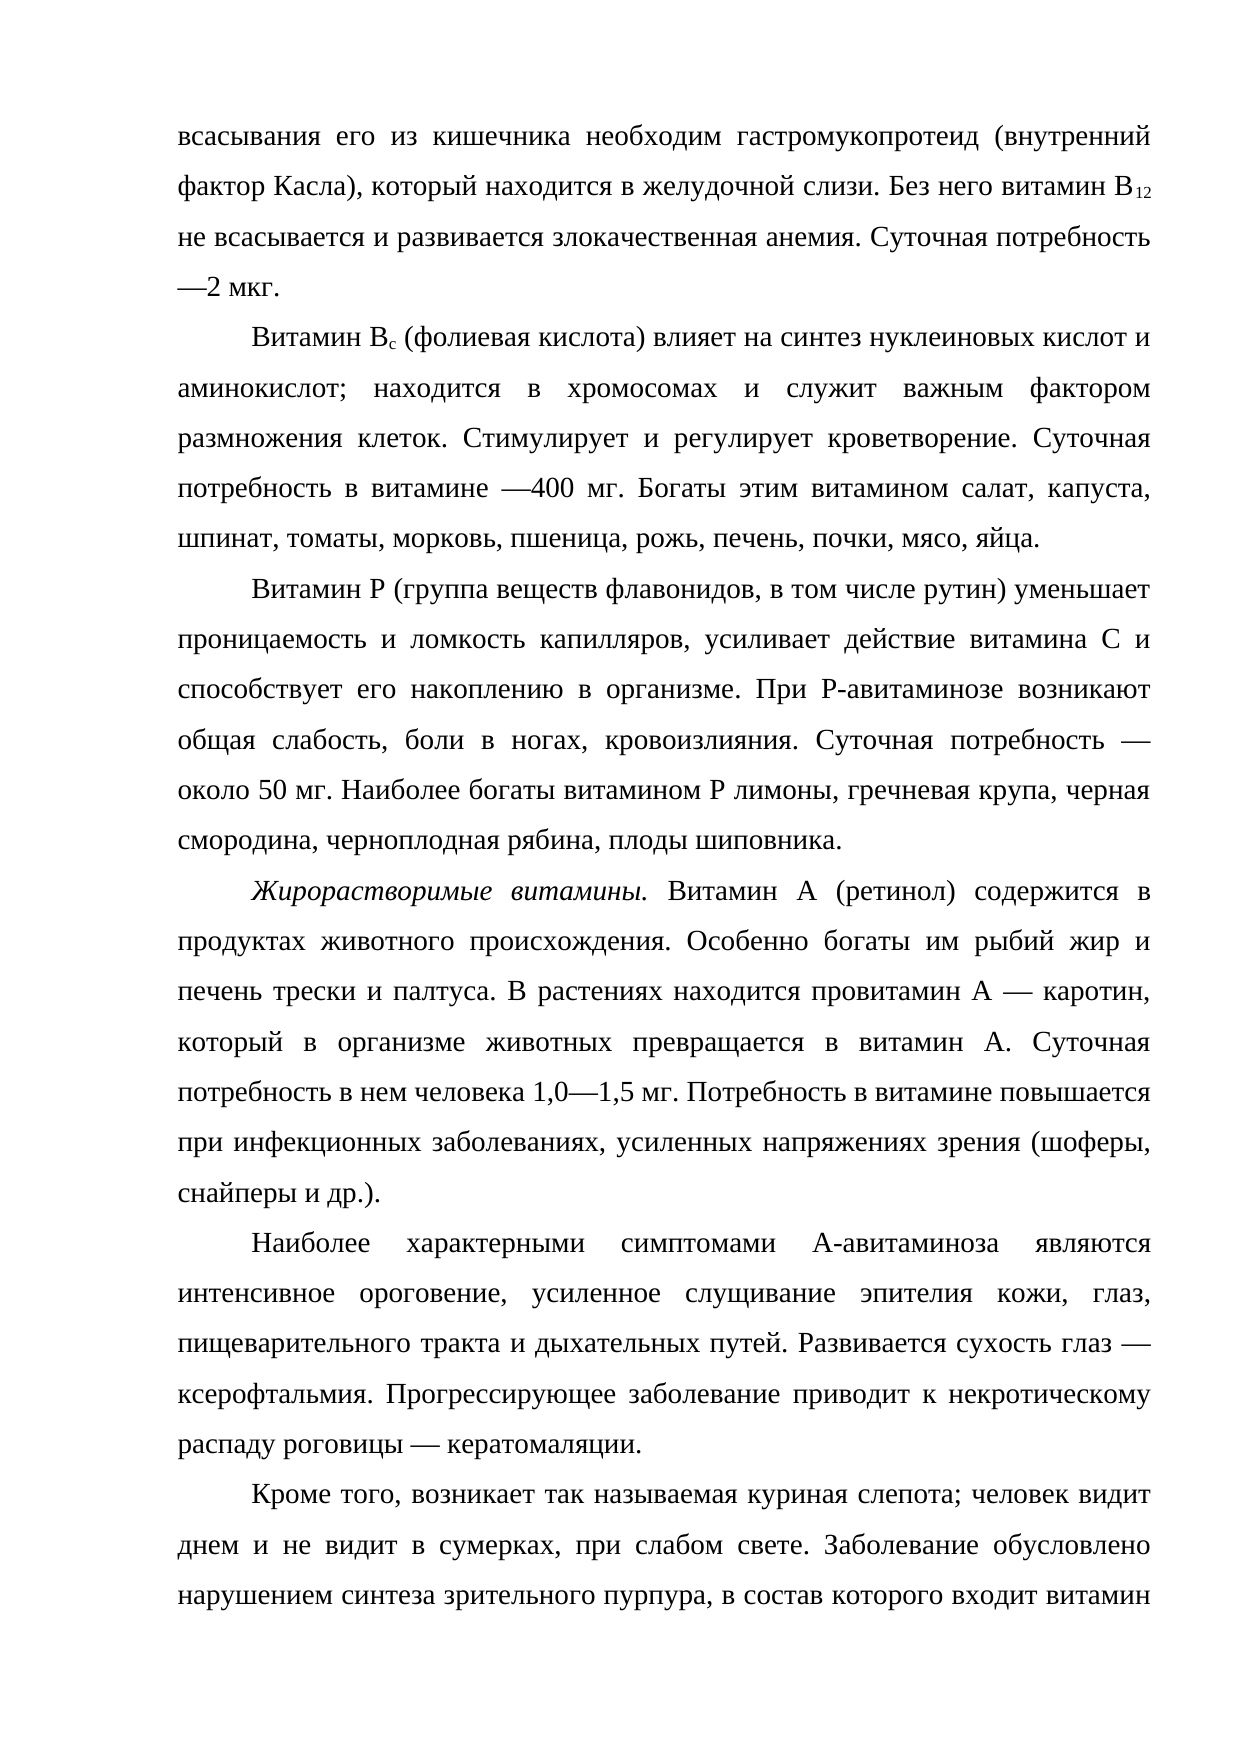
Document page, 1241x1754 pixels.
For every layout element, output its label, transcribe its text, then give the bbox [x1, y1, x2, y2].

text Жирорастворимые витамины. Витамин А (ретинол) содержится в продуктах животного происхождения. Особенно богаты им рыбий жир и печень трески и палтуса. В растениях находится провитамин А — каротин, который в организме животных превращается в витамин А. Суточная потребность в нем человека 1,0—1,5 мг. Потребность в витамине повышается при инфекционных заболеваниях, усиленных напряжениях зрения (шоферы, снайперы и др.). [177, 873, 1152, 1208]
text Наиболее характерными симптомами А-авитаминоза являются интенсивное ороговение, усиленное слущивание эпителия кожи, глаз, пищеварительного тракта и дыхательных путей. Развивается сухость глаз — ксерофтальмия. Прогрессирующее заболевание приводит к некротическому распаду роговицы — кератомаляции. [177, 1225, 1152, 1460]
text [177, 118, 1152, 303]
text Витамин Вс (фолиевая кислота) влияет на синтез нуклеиновых кислот и аминокислот; находится в хромосомах и служит важным фактором размножения клеток. Стимулирует и регулирует кроветворение. Суточная потребность в витамине —400 мг. Богаты этим витамином салат, капуста, шпинат, томаты, морковь, пшеница, рожь, печень, почки, мясо, яйца. [177, 319, 1152, 554]
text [177, 1477, 1152, 1611]
text Витамин Р (группа веществ флавонидов, в том числе рутин) уменьшает проницаемость и ломкость капилляров, усиливает действие витамина С и способствует его накоплению в организме. При Р-авитаминозе возникают общая слабость, боли в ногах, кровоизлияния. Суточная потребность — около 50 мг. Наиболее богаты витамином Р лимоны, гречневая крупа, черная смородина, черноплодная рябина, плоды шиповника. [177, 571, 1152, 856]
